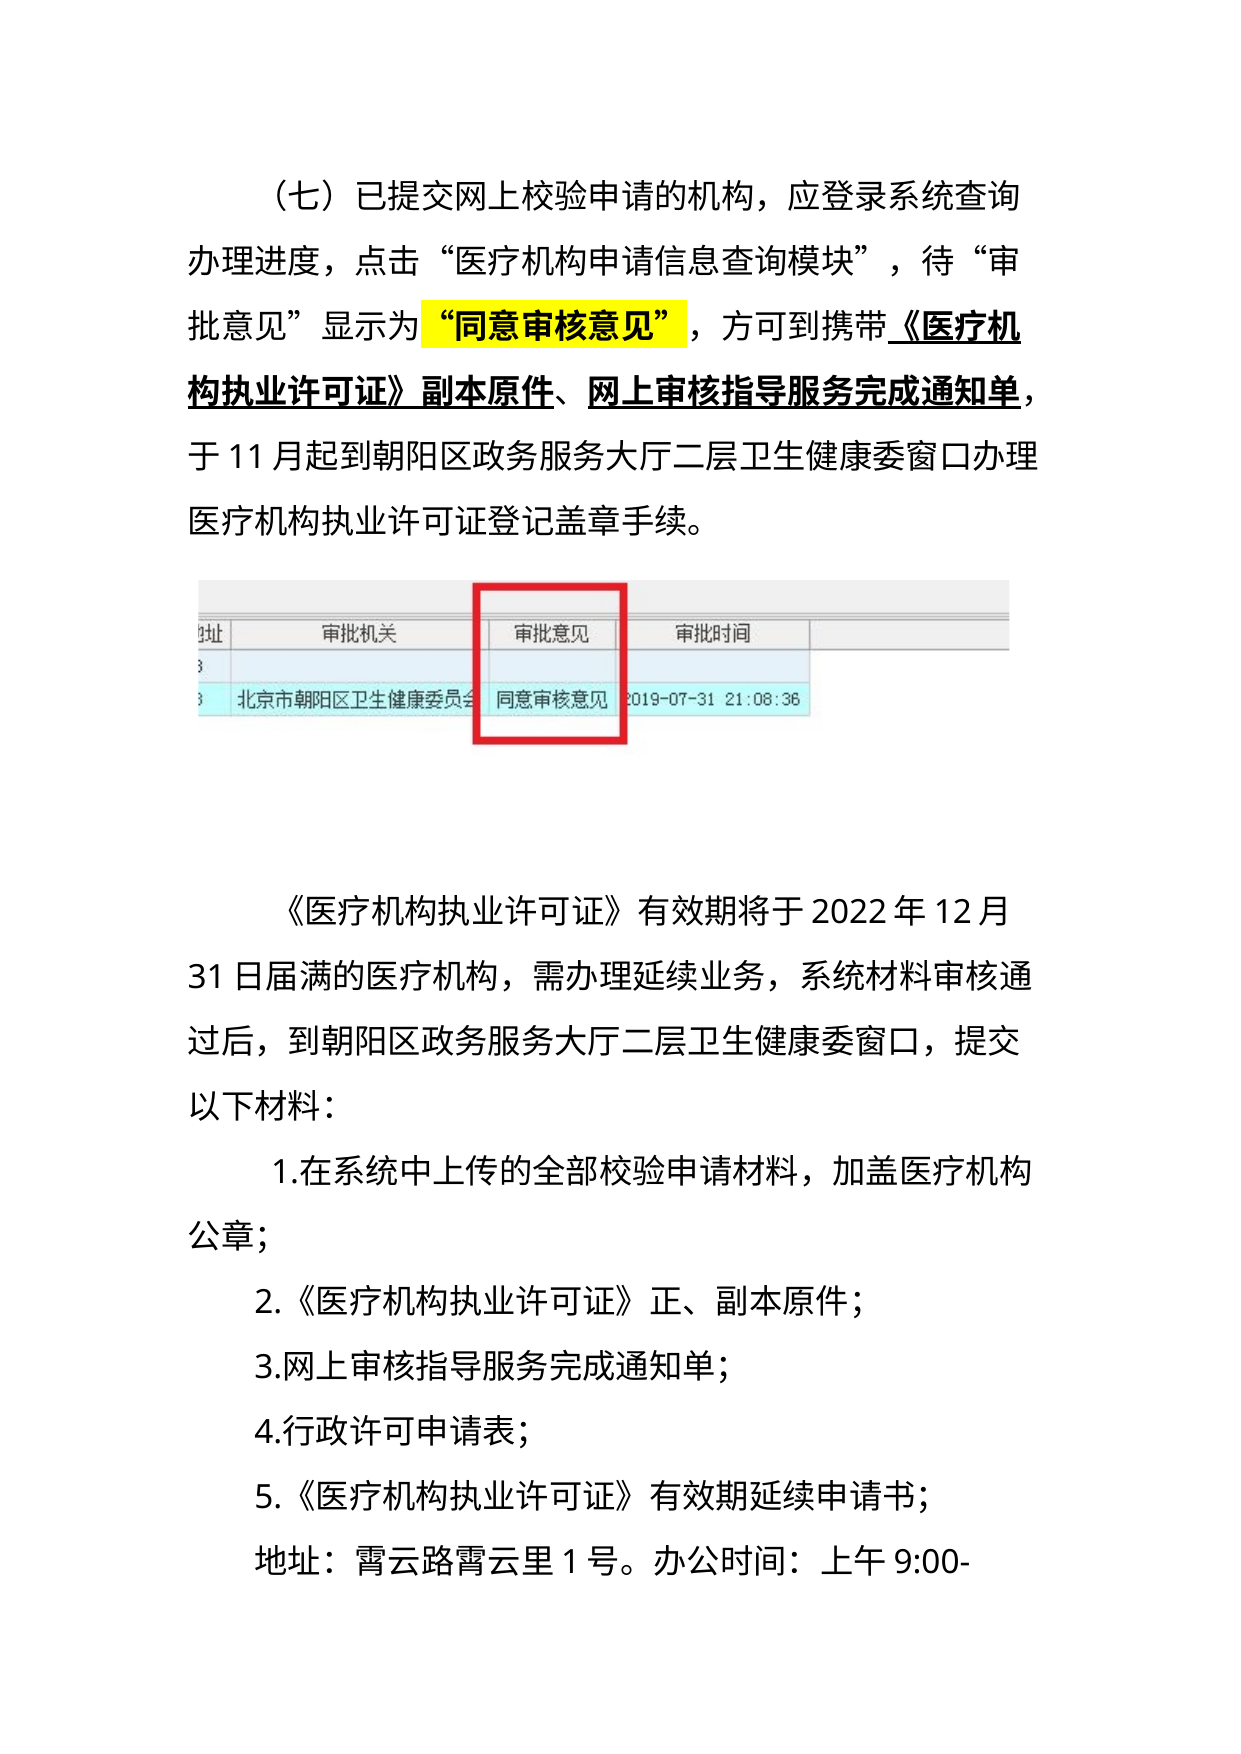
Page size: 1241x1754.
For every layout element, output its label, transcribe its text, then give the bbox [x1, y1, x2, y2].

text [187, 1527, 1053, 1592]
text 《医疗机构执业许可证》有效期将于2022年12月31日届满的医疗机构，需办理延续业务，系统材料审核通过后，到朝阳区政务服务大厅二层卫生健康委窗口，提交以下材料： [187, 877, 1053, 1137]
text 2.《医疗机构执业许可证》正、副本原件； [187, 1267, 1053, 1332]
text （七）已提交网上校验申请的机构，应登录系统查询办理进度，点击“医疗机构申请信息查询模块”，待“审批意见”显示为“同意审核意见”，方可到携带《医疗机构执业许可证》副本原件、网上审核指导服务完成通知单，于11月起到朝阳区政务服务大厅二层卫生健康委窗口办理医疗机构执业许可证登记盖章手续。 [187, 162, 1053, 552]
text 5.《医疗机构执业许可证》有效期延续申请书； [187, 1462, 1053, 1527]
picture [196, 580, 1010, 767]
text 3.网上审核指导服务完成通知单； [187, 1332, 1053, 1397]
text 4.行政许可申请表； [187, 1397, 1053, 1462]
text 1.在系统中上传的全部校验申请材料，加盖医疗机构公章； [187, 1137, 1053, 1267]
